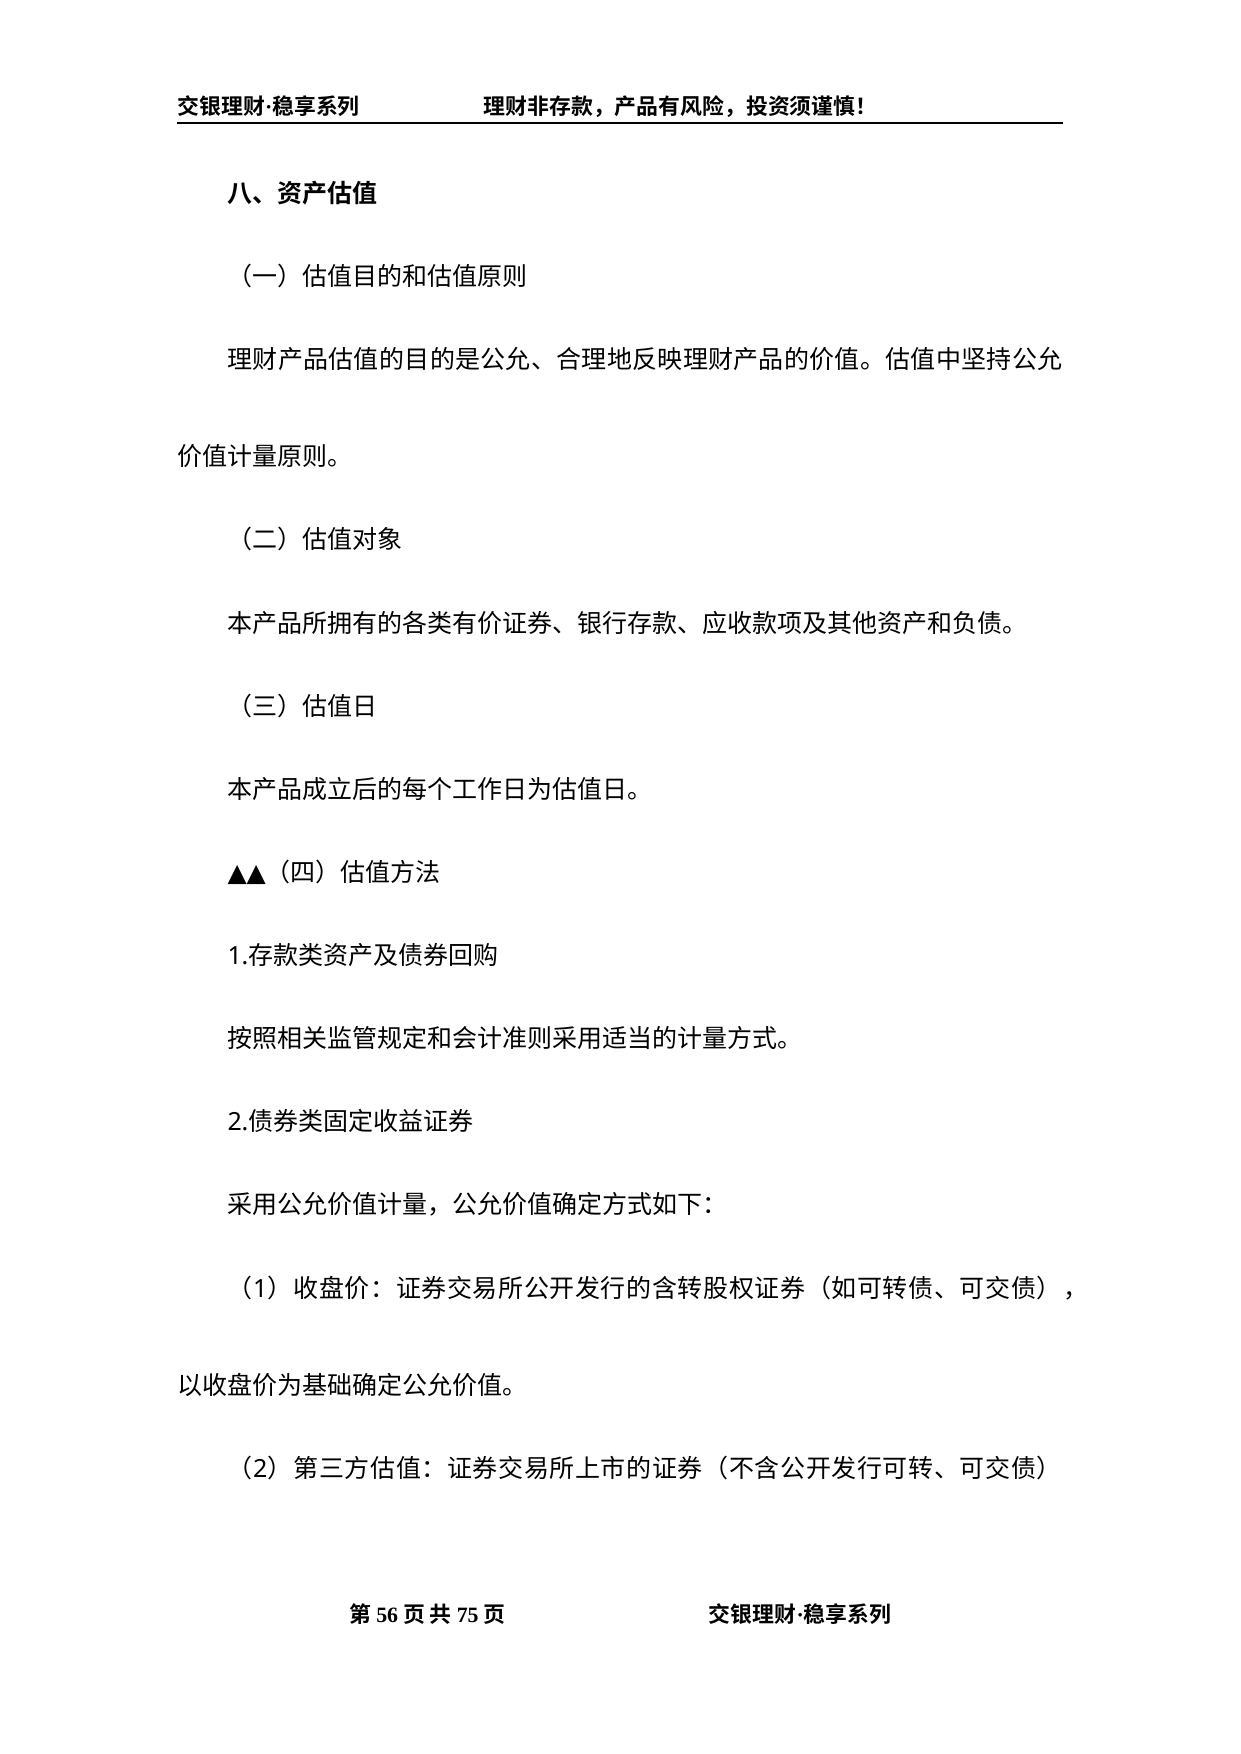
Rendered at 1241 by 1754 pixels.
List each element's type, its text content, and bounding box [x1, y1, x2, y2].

text 2.债券类固定收益证券 [177, 1087, 1063, 1152]
text 理财产品估值的目的是公允、合理地反映理财产品的价值。估值中坚持公允价值计量原则。 [177, 325, 1063, 487]
text 八、资产估值 [177, 159, 1063, 224]
text 1.存款类资产及债券回购 [177, 921, 1063, 986]
text （1）收盘价：证券交易所公开发行的含转股权证券（如可转债、可交债），以收盘价为基础确定公允价值。 [177, 1254, 1063, 1416]
text （一）估值目的和估值原则 [177, 242, 1063, 307]
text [177, 1434, 1063, 1499]
text ▲▲（四）估值方法 [177, 838, 1063, 903]
text 本产品成立后的每个工作日为估值日。 [177, 755, 1063, 820]
text 本产品所拥有的各类有价证券、银行存款、应收款项及其他资产和负债。 [177, 589, 1063, 654]
text （二）估值对象 [177, 506, 1063, 571]
text 按照相关监管规定和会计准则采用适当的计量方式。 [177, 1004, 1063, 1069]
text （三）估值日 [177, 672, 1063, 737]
text 采用公允价值计量，公允价值确定方式如下： [177, 1171, 1063, 1236]
